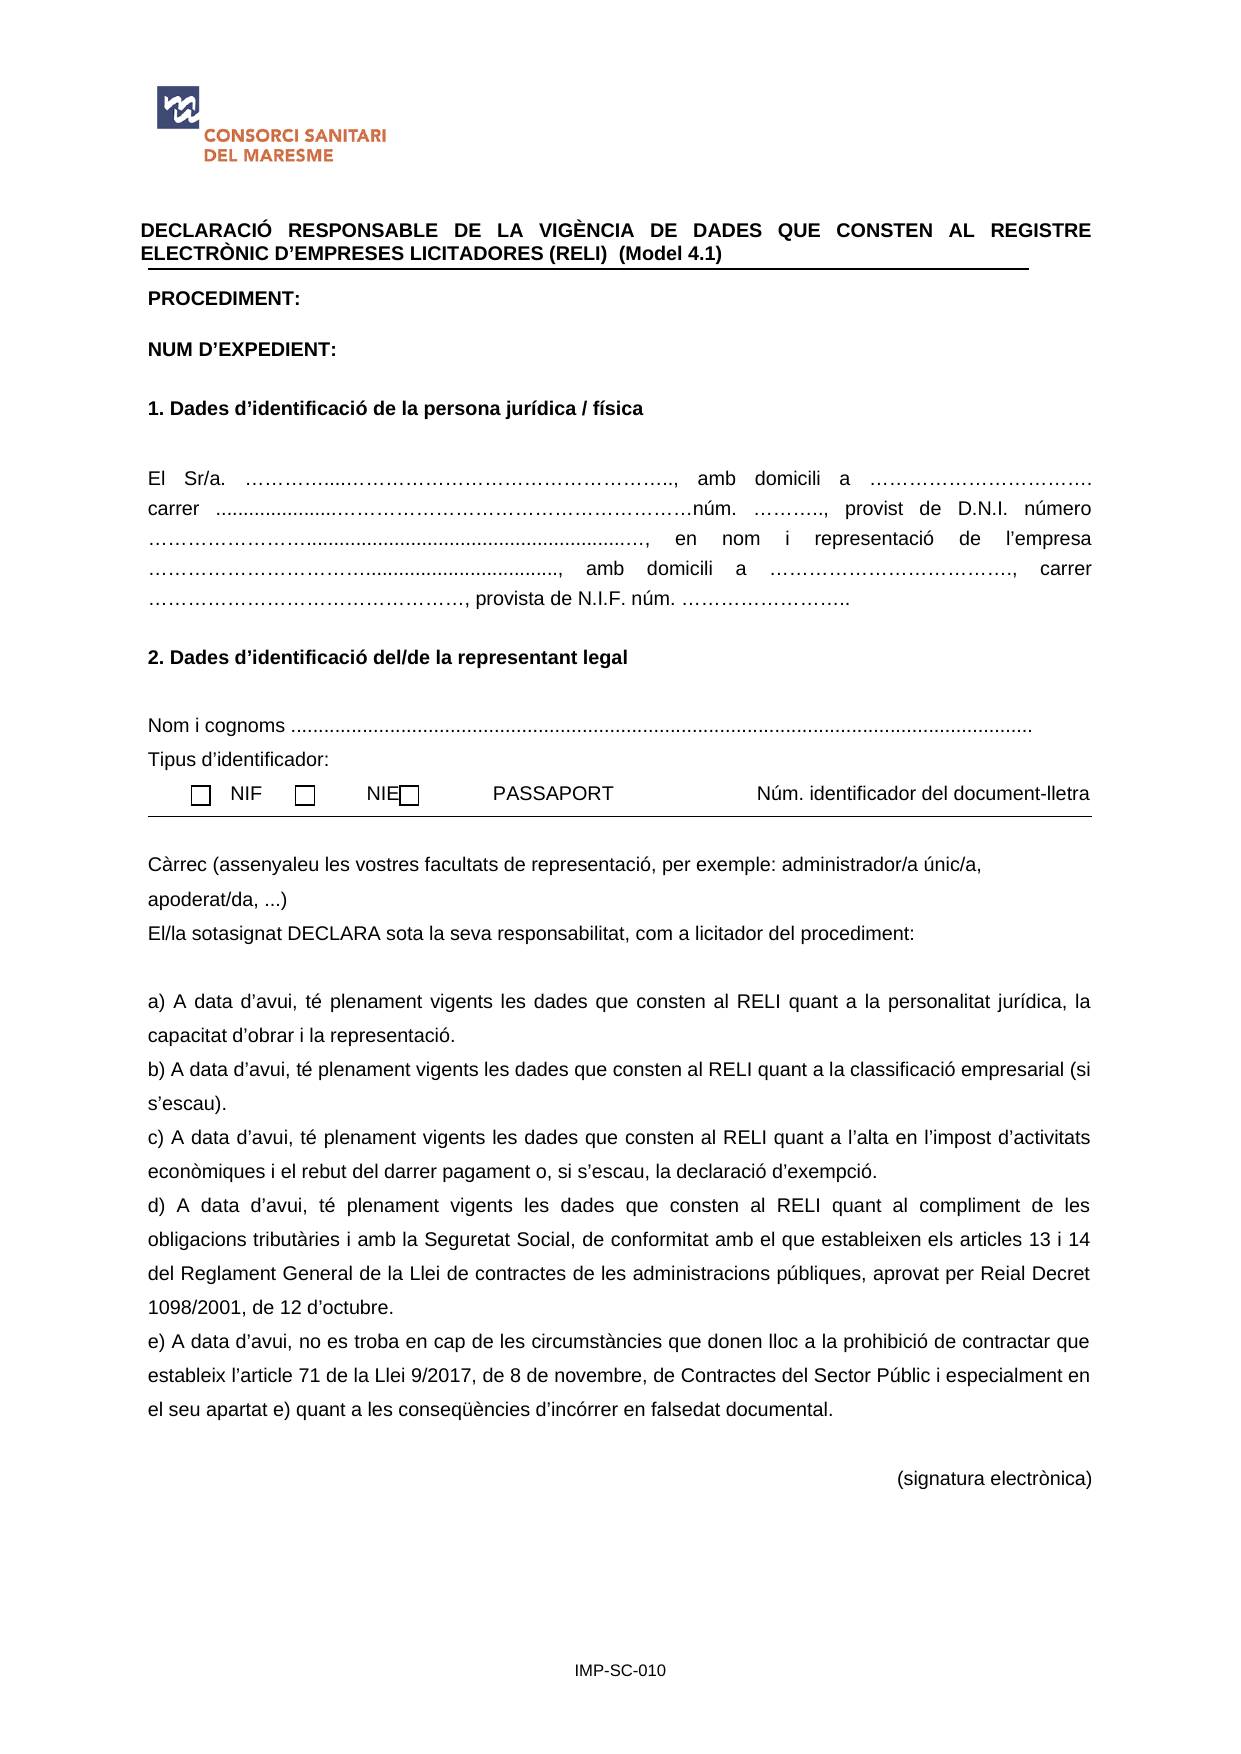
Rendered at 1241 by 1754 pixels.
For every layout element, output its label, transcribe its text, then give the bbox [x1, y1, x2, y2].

text a) A data d’avui, té plenament vigents les dades que consten al RELI quant a la personalitat jurídica, la capacitat d’obrar i la representació. [148, 986, 1092, 1046]
text El Sr/a. …………....………………………………………….., amb domicili a ……………………………. carrer ......................………………………………………………núm. ……….., provist de D.N.I. número ……………………..........................................................…, en nom i representació de l’empresa ……………………………..................................., amb domicili a ………………………………., carrer …………………………………………, provista de N.I.F. núm. …………………….. [148, 461, 1092, 612]
text 2. Dades d’identificació del/de la representant legal [148, 646, 1092, 668]
text 1. Dades d’identificació de la persona jurídica / física [148, 396, 1092, 419]
text NUM D’EXPEDIENT: [148, 332, 1092, 362]
subtitle DECLARACIÓ RESPONSABLE DE LA VIGÈNCIA DE DADES QUE CONSTEN AL REGISTRE ELECTRÒNIC D’EMPRESES LICITADORES (RELI) (Model 4.1) [140, 219, 1092, 264]
text NIF NIE PASSAPORT Núm. identificador del document-lletra [148, 782, 1092, 805]
text El/la sotasignat DECLARA sota la seva responsabilitat, com a licitador del procediment: [148, 918, 1092, 944]
text d) A data d’avui, té plenament vigents les dades que consten al RELI quant al compliment de les obligacions tributàries i amb la Seguretat Social, de conformitat amb el que estableixen els articles 13 i 14 del Reglament General de la Llei de contractes de les administracions públiques, aprovat per Reial Decret 1098/2001, de 12 d’octubre. [148, 1191, 1092, 1319]
text (signatura electrònica) [148, 1466, 1092, 1489]
text PROCEDIMENT: [148, 287, 1092, 309]
text e) A data d’avui, no es troba en cap de les circumstàncies que donen lloc a la prohibició de contractar que estableix l’article 71 de la Llei 9/2017, de 8 de novembre, de Contractes del Sector Públic i especialment en el seu apartat e) quant a les conseqüències d’incórrer en falsedat documental. [148, 1327, 1092, 1421]
text Càrrec (assenyaleu les vostres facultats de representació, per exemple: administrador/a únic/a, apoderat/da, ...) [148, 850, 1092, 910]
text Tipus d’identificador: [148, 748, 1092, 771]
text Nom i cognoms ....................................................................................................................................... [148, 714, 1092, 737]
text c) A data d’avui, té plenament vigents les dades que consten al RELI quant a l’alta en l’impost d’activitats econòmiques i el rebut del darrer pagament o, si s’escau, la declaració d’exempció. [148, 1123, 1092, 1183]
text b) A data d’avui, té plenament vigents les dades que consten al RELI quant a la classificació empresarial (si s’escau). [148, 1054, 1092, 1114]
picture [147, 73, 398, 173]
